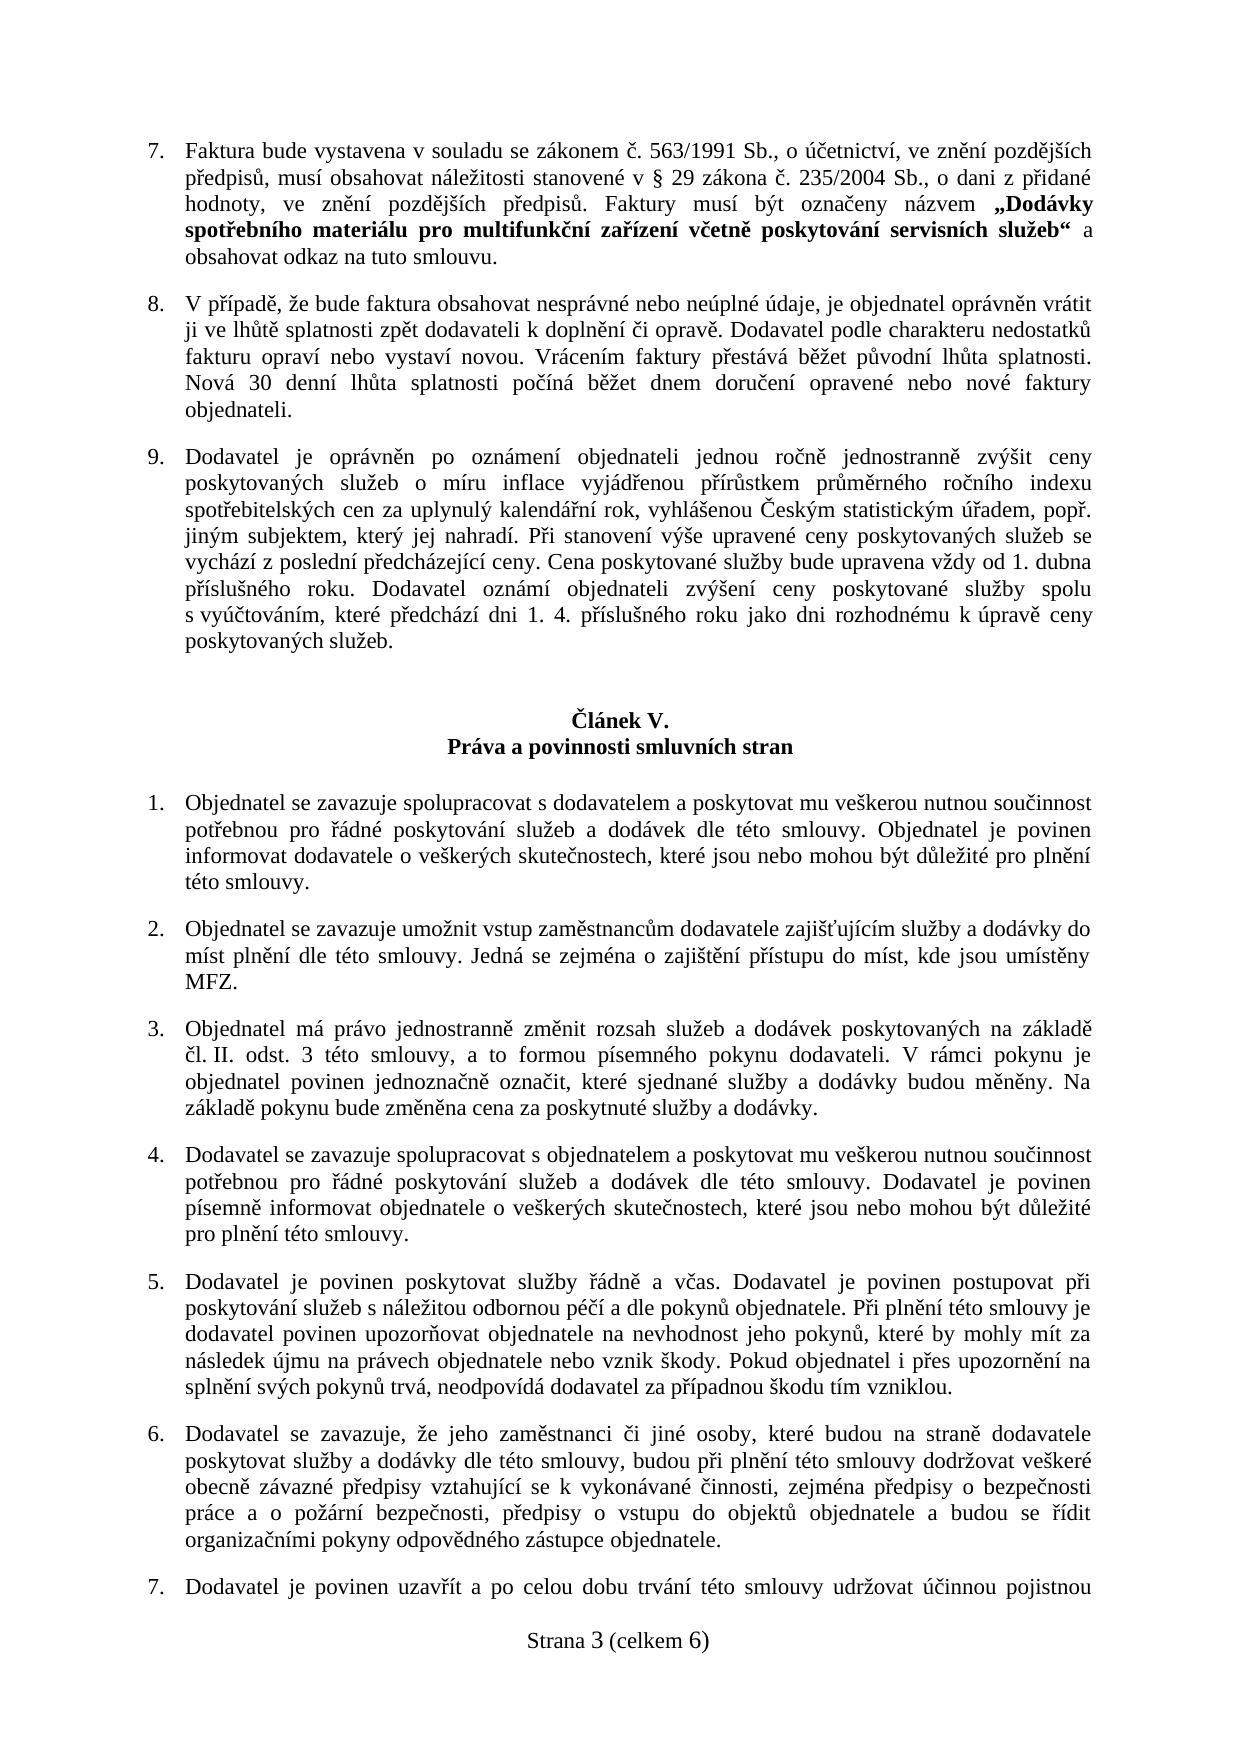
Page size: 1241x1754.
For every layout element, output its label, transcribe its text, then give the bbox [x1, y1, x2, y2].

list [147, 1573, 1092, 1599]
subtitle Článek V. [257, 707, 984, 733]
list V případě, že bude faktura obsahovat nesprávné nebo neúplné údaje, je objednatel oprávněn vrátit ji ve lhůtě splatnosti zpět dodavateli k doplnění či opravě. Dodavatel podle charakteru nedostatků fakturu opraví nebo vystaví novou. Vrácením faktury přestává běžet původní lhůta splatnosti. Nová 30 denní lhůta splatnosti počíná běžet dnem doručení opravené nebo nové faktury objednateli. [147, 290, 1093, 422]
list Dodavatel je oprávněn po oznámení objednateli jednou ročně jednostranně zvýšit ceny poskytovaných služeb o míru inflace vyjádřenou přírůstkem průměrného ročního indexu spotřebitelských cen za uplynulý kalendářní rok, vyhlášenou Českým statistickým úřadem, popř. jiným subjektem, který jej nahradí. Při stanovení výše upravené ceny poskytovaných služeb se vychází z poslední předcházející ceny. Cena poskytované služby bude upravena vždy od 1. dubna příslušného roku. Dodavatel oznámí objednateli zvýšení ceny poskytované služby spolu s vyúčtováním, které předchází dni 1. 4. příslušného roku jako dni rozhodnému k úpravě ceny poskytovaných služeb. [147, 443, 1093, 654]
list Dodavatel se zavazuje, že jeho zaměstnanci či jiné osoby, které budou na straně dodavatele poskytovat služby a dodávky dle této smlouvy, budou při plnění této smlouvy dodržovat veškeré obecně závazné předpisy vztahující se k vykonávané činnosti, zejména předpisy o bezpečnosti práce a o požární bezpečnosti, předpisy o vstupu do objektů objednatele a budou se řídit organizačními pokyny odpovědného zástupce objednatele. [147, 1420, 1093, 1552]
list Objednatel má právo jednostranně změnit rozsah služeb a dodávek poskytovaných na základě čl. II. odst. 3 této smlouvy, a to formou písemného pokynu dodavateli. V rámci pokynu je objednatel povinen jednoznačně označit, které sjednané služby a dodávky budou měněny. Na základě pokynu bude změněna cena za poskytnuté služby a dodávky. [147, 1016, 1092, 1121]
list Dodavatel se zavazuje spolupracovat s objednatelem a poskytovat mu veškerou nutnou součinnost potřebnou pro řádné poskytování služeb a dodávek dle této smlouvy. Dodavatel je povinen písemně informovat objednatele o veškerých skutečnostech, které jsou nebo mohou být důležité pro plnění této smlouvy. [147, 1141, 1093, 1247]
list Objednatel se zavazuje spolupracovat s dodavatelem a poskytovat mu veškerou nutnou součinnost potřebnou pro řádné poskytování služeb a dodávek dle této smlouvy. Objednatel je povinen informovat dodavatele o veškerých skutečnostech, které jsou nebo mohou být důležité pro plnění této smlouvy. [147, 789, 1093, 895]
list Objednatel se zavazuje umožnit vstup zaměstnancům dodavatele zajišťujícím služby a dodávky do míst plnění dle této smlouvy. Jedná se zejména o zajištění přístupu do míst, kde jsou umístěny MFZ. [147, 916, 1092, 994]
list Dodavatel je povinen poskytovat služby řádně a včas. Dodavatel je povinen postupovat při poskytování služeb s náležitou odbornou péčí a dle pokynů objednatele. Při plnění této smlouvy je dodavatel povinen upozorňovat objednatele na nevhodnost jeho pokynů, které by mohly mít za následek újmu na právech objednatele nebo vznik škody. Pokud objednatel i přes upozornění na splnění svých pokynů trvá, neodpovídá dodavatel za případnou škodu tím vzniklou. [147, 1268, 1092, 1399]
text Práva a povinnosti smluvních stran [257, 733, 984, 759]
list Faktura bude vystavena v souladu se zákonem č. 563/1991 Sb., o účetnictví, ve znění pozdějších předpisů, musí obsahovat náležitosti stanovené v § 29 zákona č. 235/2004 Sb., o dani z přidané hodnoty, ve znění pozdějších předpisů. Faktury musí být označeny názvem „Dodávky spotřebního materiálu pro multifunkční zařízení včetně poskytování servisních služeb“ a obsahovat odkaz na tuto smlouvu. [147, 137, 1093, 269]
